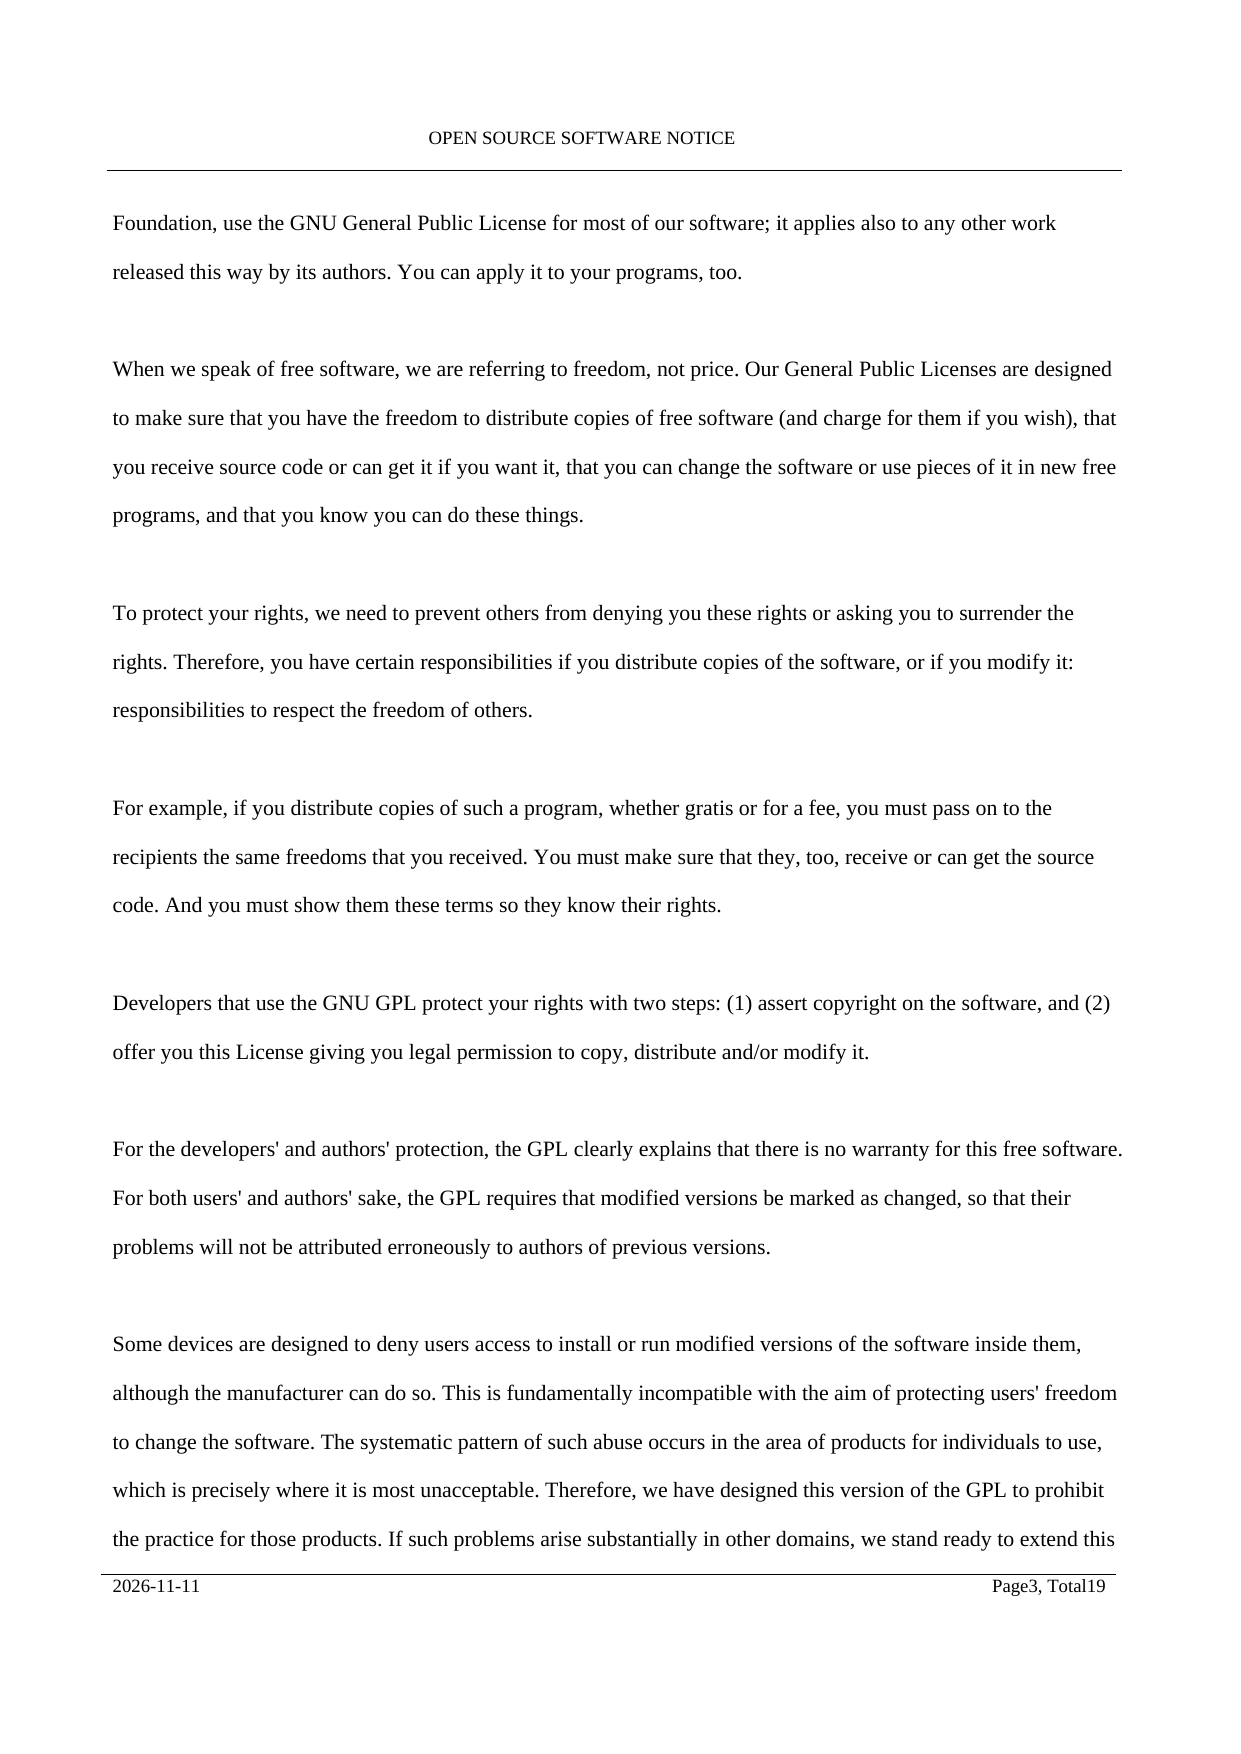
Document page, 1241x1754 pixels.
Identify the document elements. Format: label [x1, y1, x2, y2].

text [112, 206, 1128, 1555]
